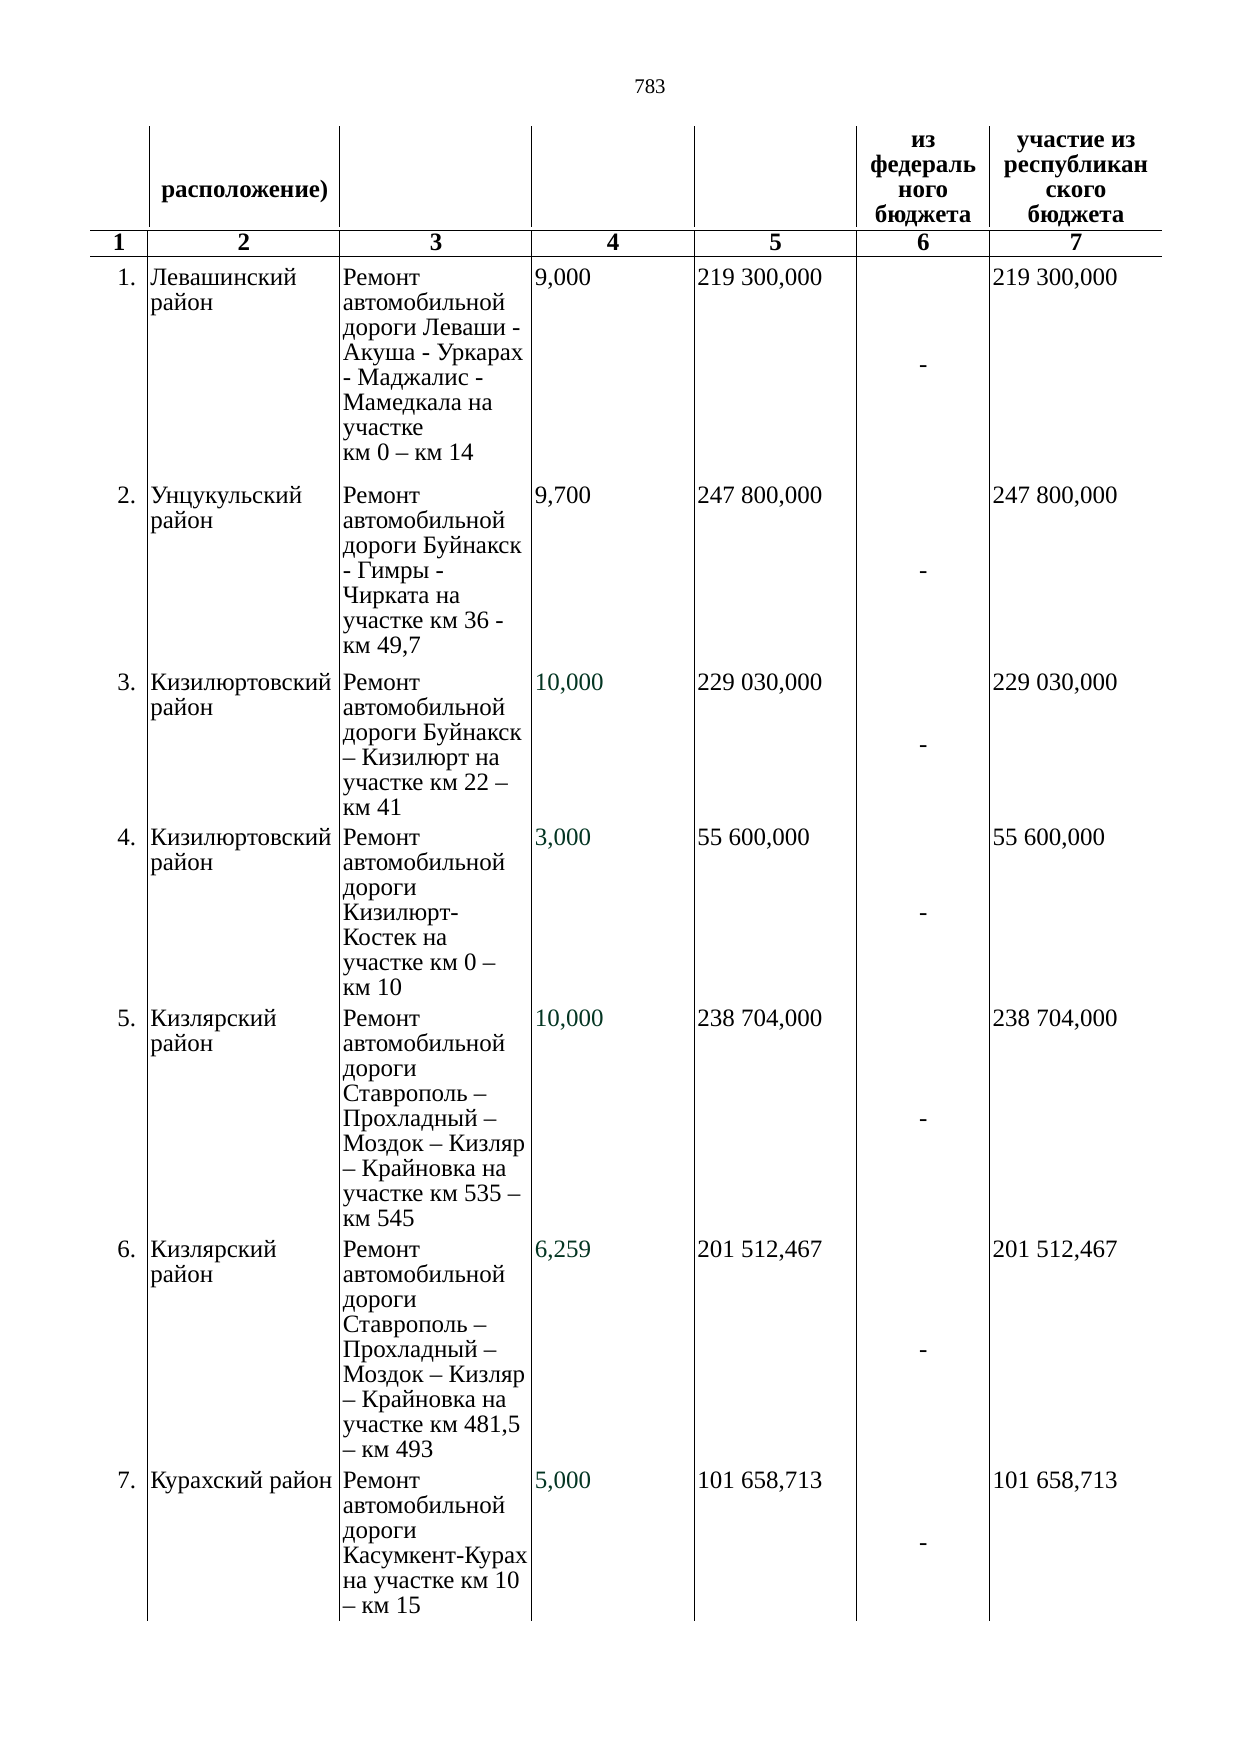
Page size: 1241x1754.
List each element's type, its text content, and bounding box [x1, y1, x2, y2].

table_cell Кизлярский район [148, 1235, 339, 1465]
table_cell 201 512,467 [990, 1235, 1162, 1465]
table_cell 238 704,000 [695, 1004, 856, 1234]
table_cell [990, 126, 1162, 227]
table_cell Левашинский район [148, 257, 339, 474]
table_cell 6,259 [532, 1235, 694, 1465]
table_cell Ремонт автомобильной дороги Ставрополь – Прохладный – Моздок – Кизляр – Крайновка на участке км 535 – км 545 [340, 1004, 531, 1234]
table_cell - [857, 257, 989, 474]
table_cell 10,000 [532, 1004, 694, 1234]
table_cell 55 600,000 [695, 823, 856, 1004]
table_cell Ремонт автомобильной дороги Леваши - Акуша - Уркарах - Маджалис - Мамедкала на участке км 0 – км 14 [340, 257, 531, 474]
table_cell 229 030,000 [695, 667, 856, 823]
table_cell - [857, 823, 989, 1004]
table_cell Унцукульский район [148, 474, 339, 667]
table_cell Ремонт автомобильной дороги Касумкент-Курах на участке км 10 – км 15 [340, 1465, 531, 1621]
table_cell 219 300,000 [695, 257, 856, 474]
table_header 3 [340, 231, 531, 256]
table_header 4 [532, 231, 694, 256]
table_cell 9,000 [532, 257, 694, 474]
table_cell Ремонт автомобильной дороги Кизилюрт-Костек на участке км 0 – км 10 [340, 823, 531, 1004]
table_cell [90, 257, 147, 474]
table_header 2 [148, 231, 339, 256]
table_cell 3,000 [532, 823, 694, 1004]
table_cell [90, 1235, 147, 1465]
table_cell [90, 474, 147, 667]
table_header 6 [857, 231, 989, 256]
table_cell [90, 823, 147, 1004]
table_cell - [857, 1465, 989, 1621]
table_cell - [857, 667, 989, 823]
table_cell 247 800,000 [695, 474, 856, 667]
table_header 7 [990, 231, 1162, 256]
table_cell - [857, 1004, 989, 1234]
table_cell 101 658,713 [990, 1465, 1162, 1621]
table_cell Ремонт автомобильной дороги Буйнакск – Кизилюрт на участке км 22 – км 41 [340, 667, 531, 823]
table_cell Ремонт автомобильной дороги Буйнакск - Гимры - Чирката на участке км 36 - км 49,7 [340, 474, 531, 667]
table_cell Ремонт автомобильной дороги Ставрополь – Прохладный – Моздок – Кизляр – Крайновка на участке км 481,5 – км 493 [340, 1235, 531, 1465]
table_cell Курахский район [148, 1465, 339, 1621]
table_cell 201 512,467 [695, 1235, 856, 1465]
table_cell 9,700 [532, 474, 694, 667]
table_cell [90, 667, 147, 823]
table_cell Кизилюртовский район [148, 667, 339, 823]
table_cell 5,000 [532, 1465, 694, 1621]
table_cell 247 800,000 [990, 474, 1162, 667]
table_cell Кизилюртовский район [148, 823, 339, 1004]
table_cell - [857, 474, 989, 667]
table_cell - [857, 1235, 989, 1465]
table_cell Кизлярский район [148, 1004, 339, 1234]
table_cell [857, 126, 989, 227]
table_cell 10,000 [532, 667, 694, 823]
table_header 1 [90, 231, 147, 256]
table_cell 238 704,000 [990, 1004, 1162, 1234]
table_header 5 [695, 231, 856, 256]
table_cell 219 300,000 [990, 257, 1162, 474]
table_cell [90, 1004, 147, 1234]
table_cell 101 658,713 [695, 1465, 856, 1621]
table_cell [90, 1465, 147, 1621]
table_cell 55 600,000 [990, 823, 1162, 1004]
table_cell 229 030,000 [990, 667, 1162, 823]
